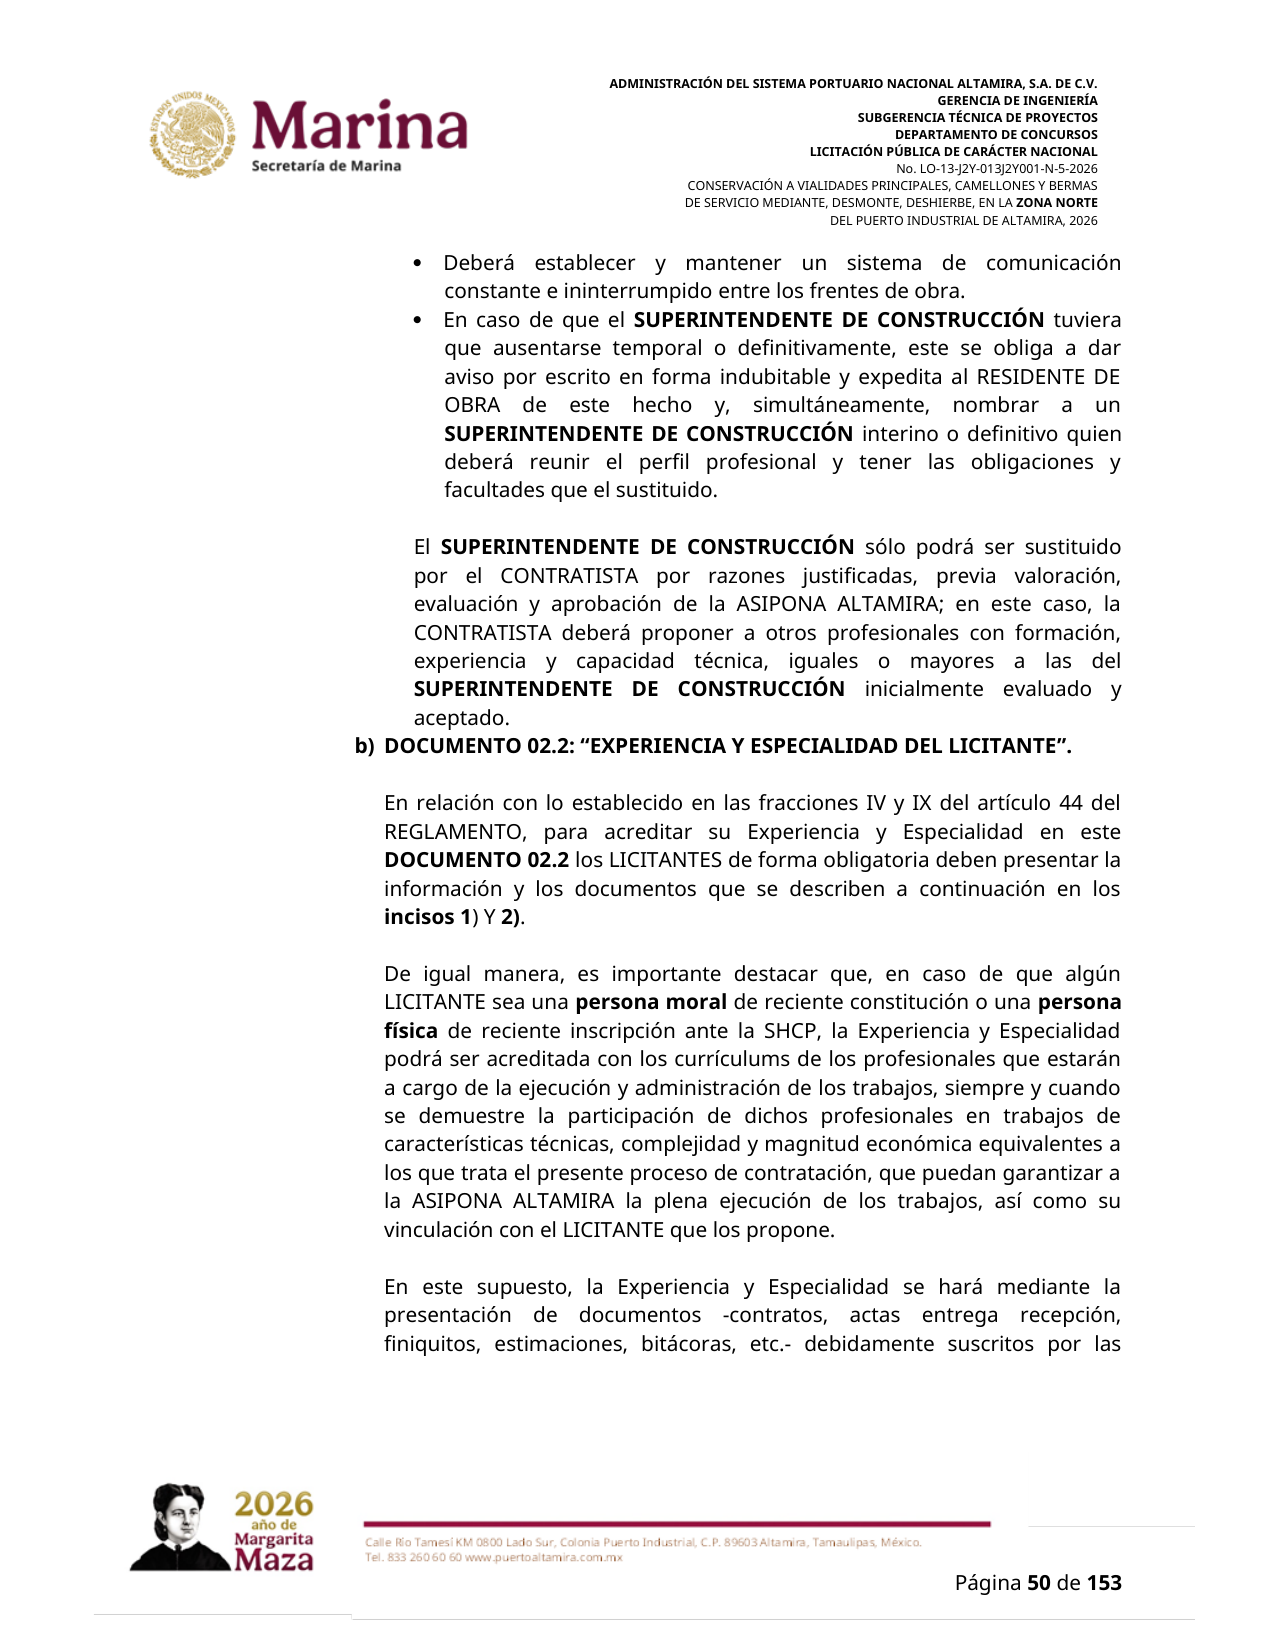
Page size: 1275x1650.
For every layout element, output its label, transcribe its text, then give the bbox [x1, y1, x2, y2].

text En relación con lo establecido en las fracciones IV y IX del artículo 44 del REGLAMENTO, para acreditar su Experiencia y Especialidad en este DOCUMENTO 02.2 los LICITANTES de forma obligatoria deben presentar la información y los documentos que se describen a continuación en los incisos 1) Y 2). [384, 788, 1122, 931]
list Deberá establecer y mantener un sistema de comunicación constante e ininterrumpido entre los frentes de obra. [413, 248, 1122, 305]
list DOCUMENTO 02.2: “EXPERIENCIA Y ESPECIALIDAD DEL LICITANTE”. [354, 731, 1122, 760]
text De igual manera, es importante destacar que, en caso de que algún LICITANTE sea una persona moral de reciente constitución o una persona física de reciente inscripción ante la SHCP, la Experiencia y Especialidad podrá ser acreditada con los currículums de los profesionales que estarán a cargo de la ejecución y administración de los trabajos, siempre y cuando se demuestre la participación de dichos profesionales en trabajos de características técnicas, complejidad y magnitud económica equivalentes a los que trata el presente proceso de contratación, que puedan garantizar a la ASIPONA ALTAMIRA la plena ejecución de los trabajos, así como su vinculación con el LICITANTE que los propone. [384, 959, 1122, 1243]
list En caso de que el SUPERINTENDENTE DE CONSTRUCCIÓN tuviera que ausentarse temporal o definitivamente, este se obliga a dar aviso por escrito en forma indubitable y expedita al RESIDENTE DE OBRA de este hecho y, simultáneamente, nombrar a un SUPERINTENDENTE DE CONSTRUCCIÓN interino o definitivo quien deberá reunir el perfil profesional y tener las obligaciones y facultades que el sustituido. [413, 305, 1122, 504]
picture [93, 1452, 1195, 1621]
picture [102, 56, 515, 208]
text El SUPERINTENDENTE DE CONSTRUCCIÓN sólo podrá ser sustituido por el CONTRATISTA por razones justificadas, previa valoración, evaluación y aprobación de la ASIPONA ALTAMIRA; en este caso, la CONTRATISTA deberá proponer a otros profesionales con formación, experiencia y capacidad técnica, iguales o mayores a las del SUPERINTENDENTE DE CONSTRUCCIÓN inicialmente evaluado y aceptado. [413, 532, 1122, 731]
